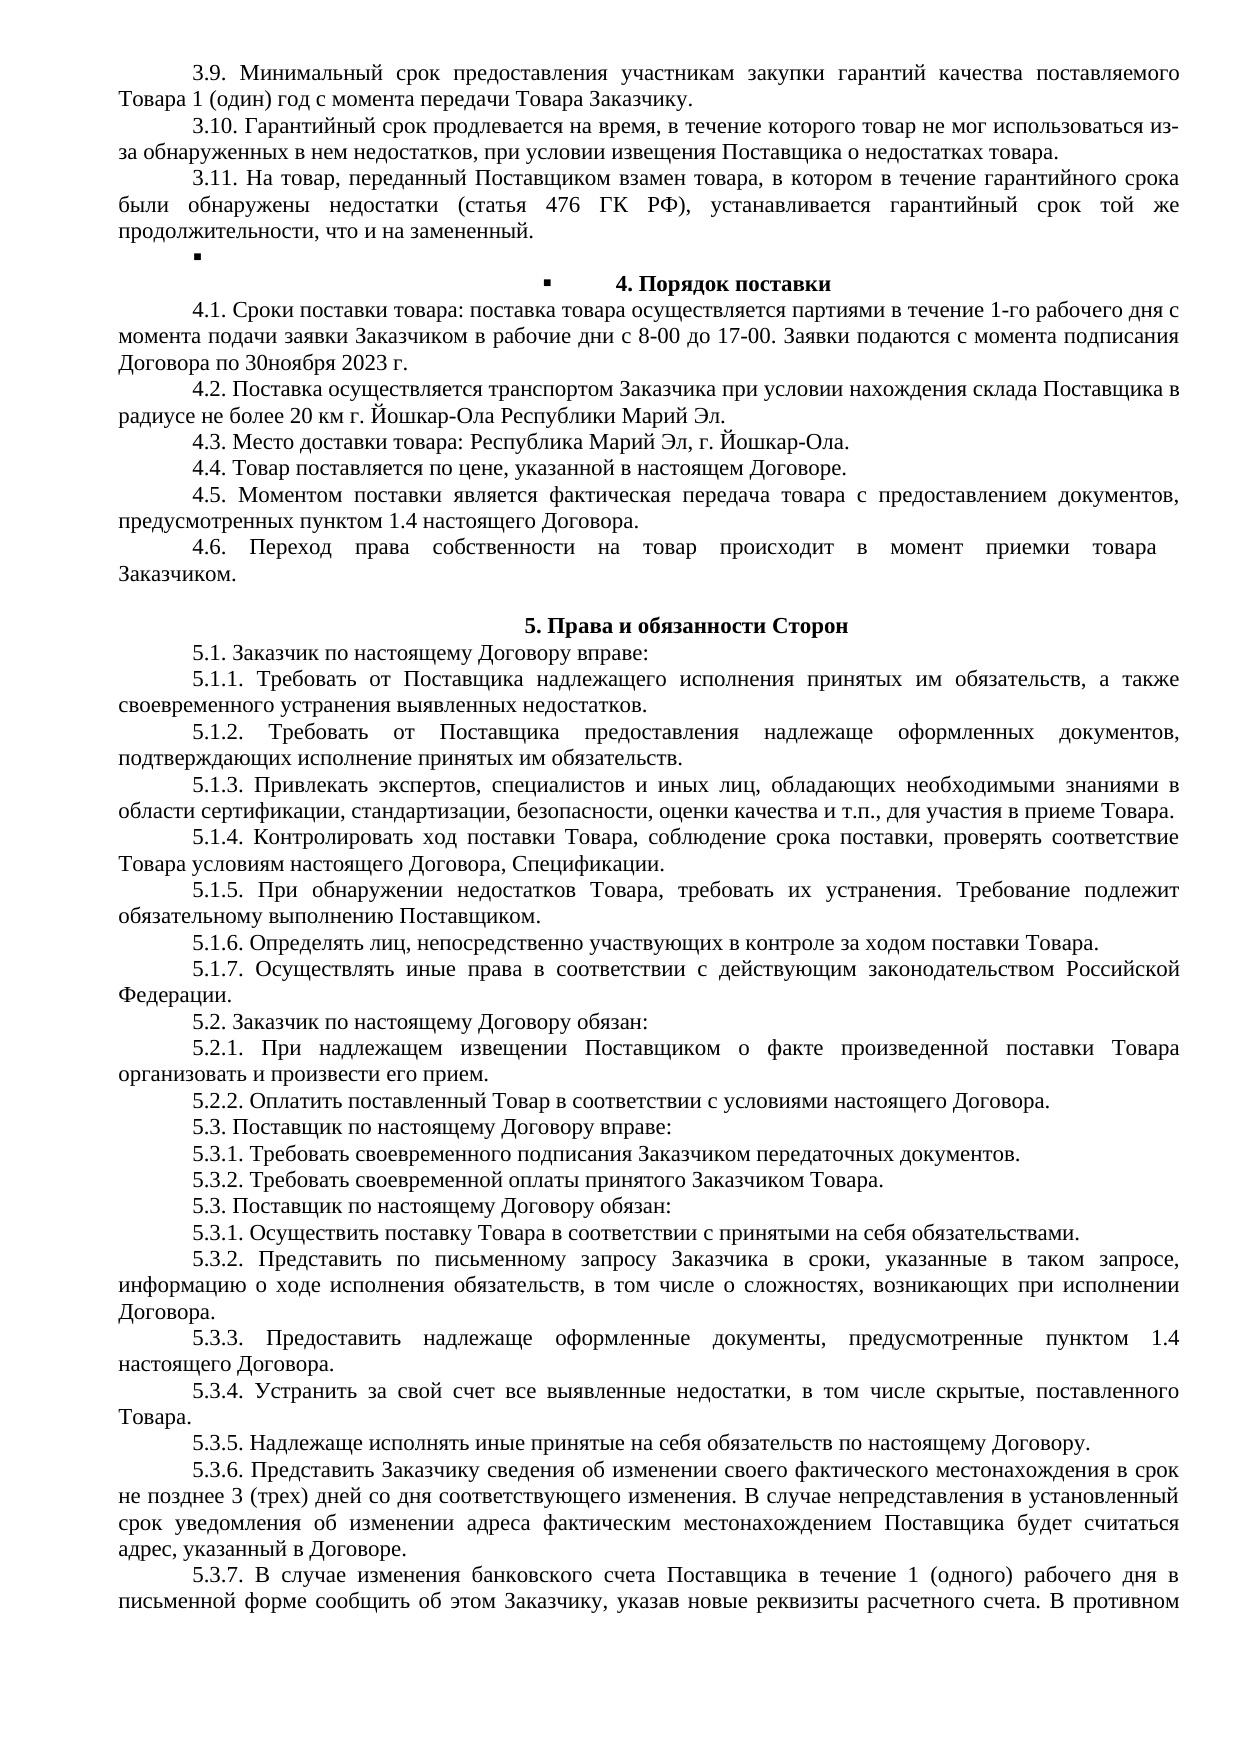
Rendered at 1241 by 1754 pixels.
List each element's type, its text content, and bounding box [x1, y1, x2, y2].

text 5.2.1. При надлежащем извещении Поставщиком о факте произведенной поставки Товара организовать и произвести его прием. [118, 1034, 1181, 1087]
text 5.3.2. Требовать своевременной оплаты принятого Заказчиком Товара. [118, 1166, 1181, 1192]
text 5.1.6. Определять лиц, непосредственно участвующих в контроле за ходом поставки Товара. [118, 929, 1181, 955]
text 5.1.7. Осуществлять иные права в соответствии с действующим законодательством Российской Федерации. [118, 955, 1181, 1008]
text 4.4. Товар поставляется по цене, указанной в настоящем Договоре. [118, 454, 1181, 481]
text 5.3.2. Представить по письменному запросу Заказчика в сроки, указанные в таком запросе, информацию о ходе исполнения обязательств, в том числе о сложностях, возникающих при исполнении Договора. [118, 1245, 1181, 1324]
text 3.10. Гарантийный срок продлевается на время, в течение которого товар не мог использоваться из-за обнаруженных в нем недостатков, при условии извещения Поставщика о недостатках товара. [118, 112, 1181, 164]
text 5.3.6. Представить Заказчику сведения об изменении своего фактического местонахождения в срок не позднее 3 (трех) дней со дня соответствующего изменения. В случае непредставления в установленный срок уведомления об изменении адреса фактическим местонахождением Поставщика будет считаться адрес, указанный в Договоре. [118, 1456, 1181, 1561]
text 5.3.1. Осуществить поставку Товара в соответствии с принятыми на себя обязательствами. [118, 1219, 1181, 1245]
text 5.1.2. Требовать от Поставщика предоставления надлежаще оформленных документов, подтверждающих исполнение принятых им обязательств. [118, 718, 1181, 771]
text 3.11. На товар, переданный Поставщиком взамен товара, в котором в течение гарантийного срока были обнаружены недостатки (статья 476 ГК РФ), устанавливается гарантийный срок той же продолжительности, что и на замененный. [118, 164, 1181, 243]
text 5.3.3. Предоставить надлежаще оформленные документы, предусмотренные пунктом 1.4 настоящего Договора. [118, 1324, 1181, 1377]
text 4.5. Моментом поставки является фактическая передача товара с предоставлением документов, предусмотренных пунктом 1.4 настоящего Договора. [118, 481, 1181, 533]
text 4.2. Поставка осуществляется транспортом Заказчика при условии нахождения склада Поставщика в радиусе не более 20 км г. Йошкар-Ола Республики Марий Эл. [118, 375, 1181, 428]
text 5.3.1. Требовать своевременного подписания Заказчиком передаточных документов. [118, 1139, 1181, 1166]
text 5.1.1. Требовать от Поставщика надлежащего исполнения принятых им обязательств, а также своевременного устранения выявленных недостатков. [118, 665, 1181, 718]
text 5.2. Заказчик по настоящему Договору обязан: [118, 1008, 1181, 1034]
text 5.3.5. Надлежаще исполнять иные принятые на себя обязательств по настоящему Договору. [118, 1429, 1181, 1456]
text 5.3. Поставщик по настоящему Договору обязан: [118, 1192, 1181, 1219]
text 3.9. Минимальный срок предоставления участникам закупки гарантий качества поставляемого Товара 1 (один) год с момента передачи Товара Заказчику. [118, 59, 1181, 112]
text 5.2.2. Оплатить поставленный Товар в соответствии с условиями настоящего Договора. [118, 1087, 1181, 1113]
text 5.1.4. Контролировать ход поставки Товара, соблюдение срока поставки, проверять соответствие Товара условиям настоящего Договора, Спецификации. [118, 823, 1181, 876]
text 5.3.4. Устранить за свой счет все выявленные недостатки, в том числе скрытые, поставленного Товара. [118, 1377, 1181, 1429]
text 5.1.3. Привлекать экспертов, специалистов и иных лиц, обладающих необходимыми знаниями в области сертификации, стандартизации, безопасности, оценки качества и т.п., для участия в приеме Товара. [118, 771, 1181, 823]
text 5.1.5. При обнаружении недостатков Товара, требовать их устранения. Требование подлежит обязательному выполнению Поставщиком. [118, 876, 1181, 929]
text 5.3. Поставщик по настоящему Договору вправе: [118, 1113, 1181, 1139]
text 4.6. Переход права собственности на товар происходит в момент приемки товара Заказчиком. [118, 533, 1181, 586]
text 5.1. Заказчик по настоящему Договору вправе: [118, 639, 1181, 665]
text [118, 1561, 1181, 1614]
list 4. Порядок поставки [118, 270, 1181, 296]
text 4.1. Сроки поставки товара: поставка товара осуществляется партиями в течение 1-го рабочего дня с момента подачи заявки Заказчиком в рабочие дни с 8-00 до 17-00. Заявки подаются с момента подписания Договора по 30ноября 2023 г. [118, 296, 1181, 375]
text 4.3. Место доставки товара: Республика Марий Эл, г. Йошкар-Ола. [118, 428, 1181, 454]
text 5. Права и обязанности Сторон [118, 612, 1181, 639]
